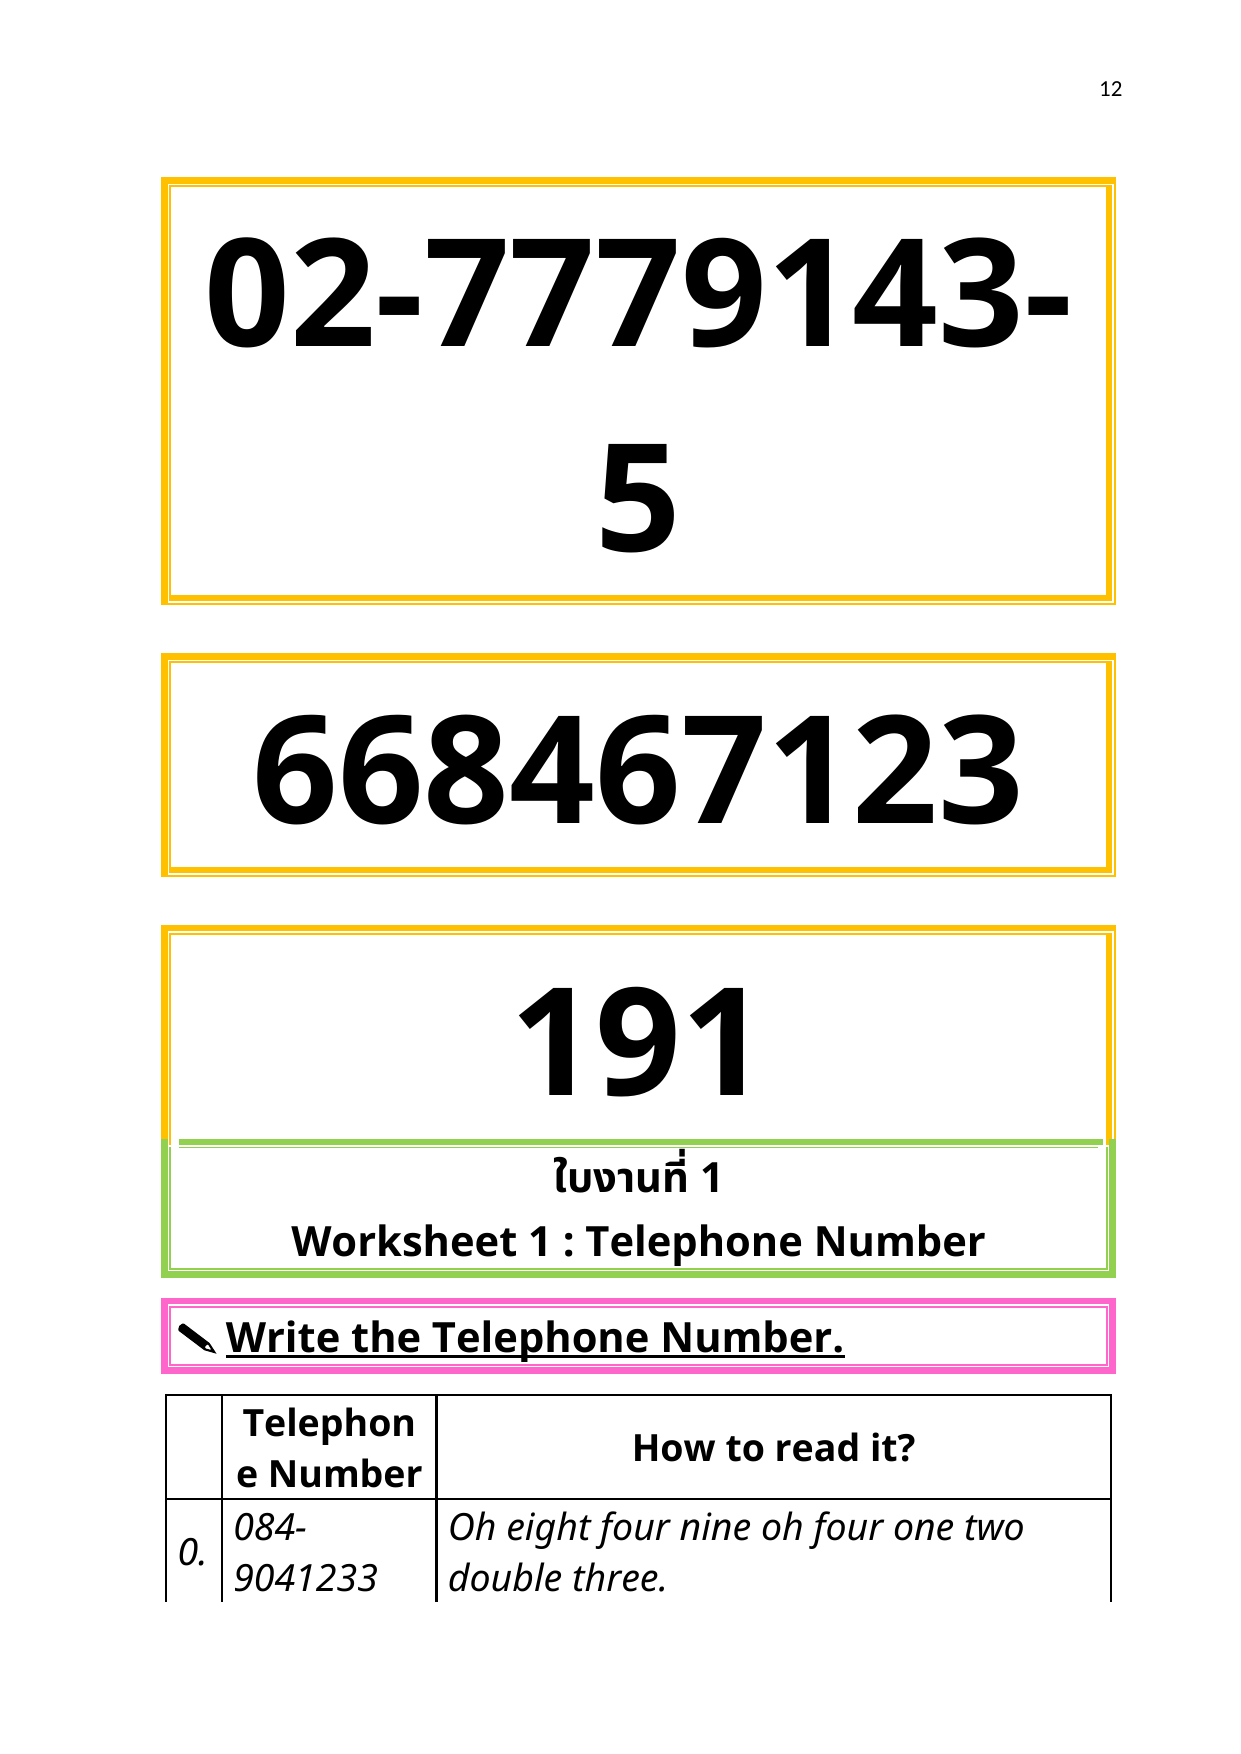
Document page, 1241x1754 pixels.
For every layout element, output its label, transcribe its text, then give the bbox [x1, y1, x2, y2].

table_cell ใบงานที่ 1 [168, 1139, 1109, 1212]
table_header Telephone Number [223, 1396, 435, 1498]
table_header [167, 1396, 221, 1498]
table_header 668467123 [171, 663, 1106, 867]
table_header How to read it? [438, 1396, 1110, 1498]
table_header 02-7779143-5 [171, 187, 1106, 595]
table_header 191 [171, 935, 1106, 1139]
table_cell Worksheet 1 : Telephone Number [171, 1212, 1106, 1268]
table_header Write the Telephone Number. [171, 1308, 1106, 1364]
table_cell 084-9041233 [223, 1500, 435, 1602]
table_cell 0. [167, 1500, 221, 1602]
table_cell Oh eight four nine oh four one two double three. [438, 1500, 1110, 1602]
